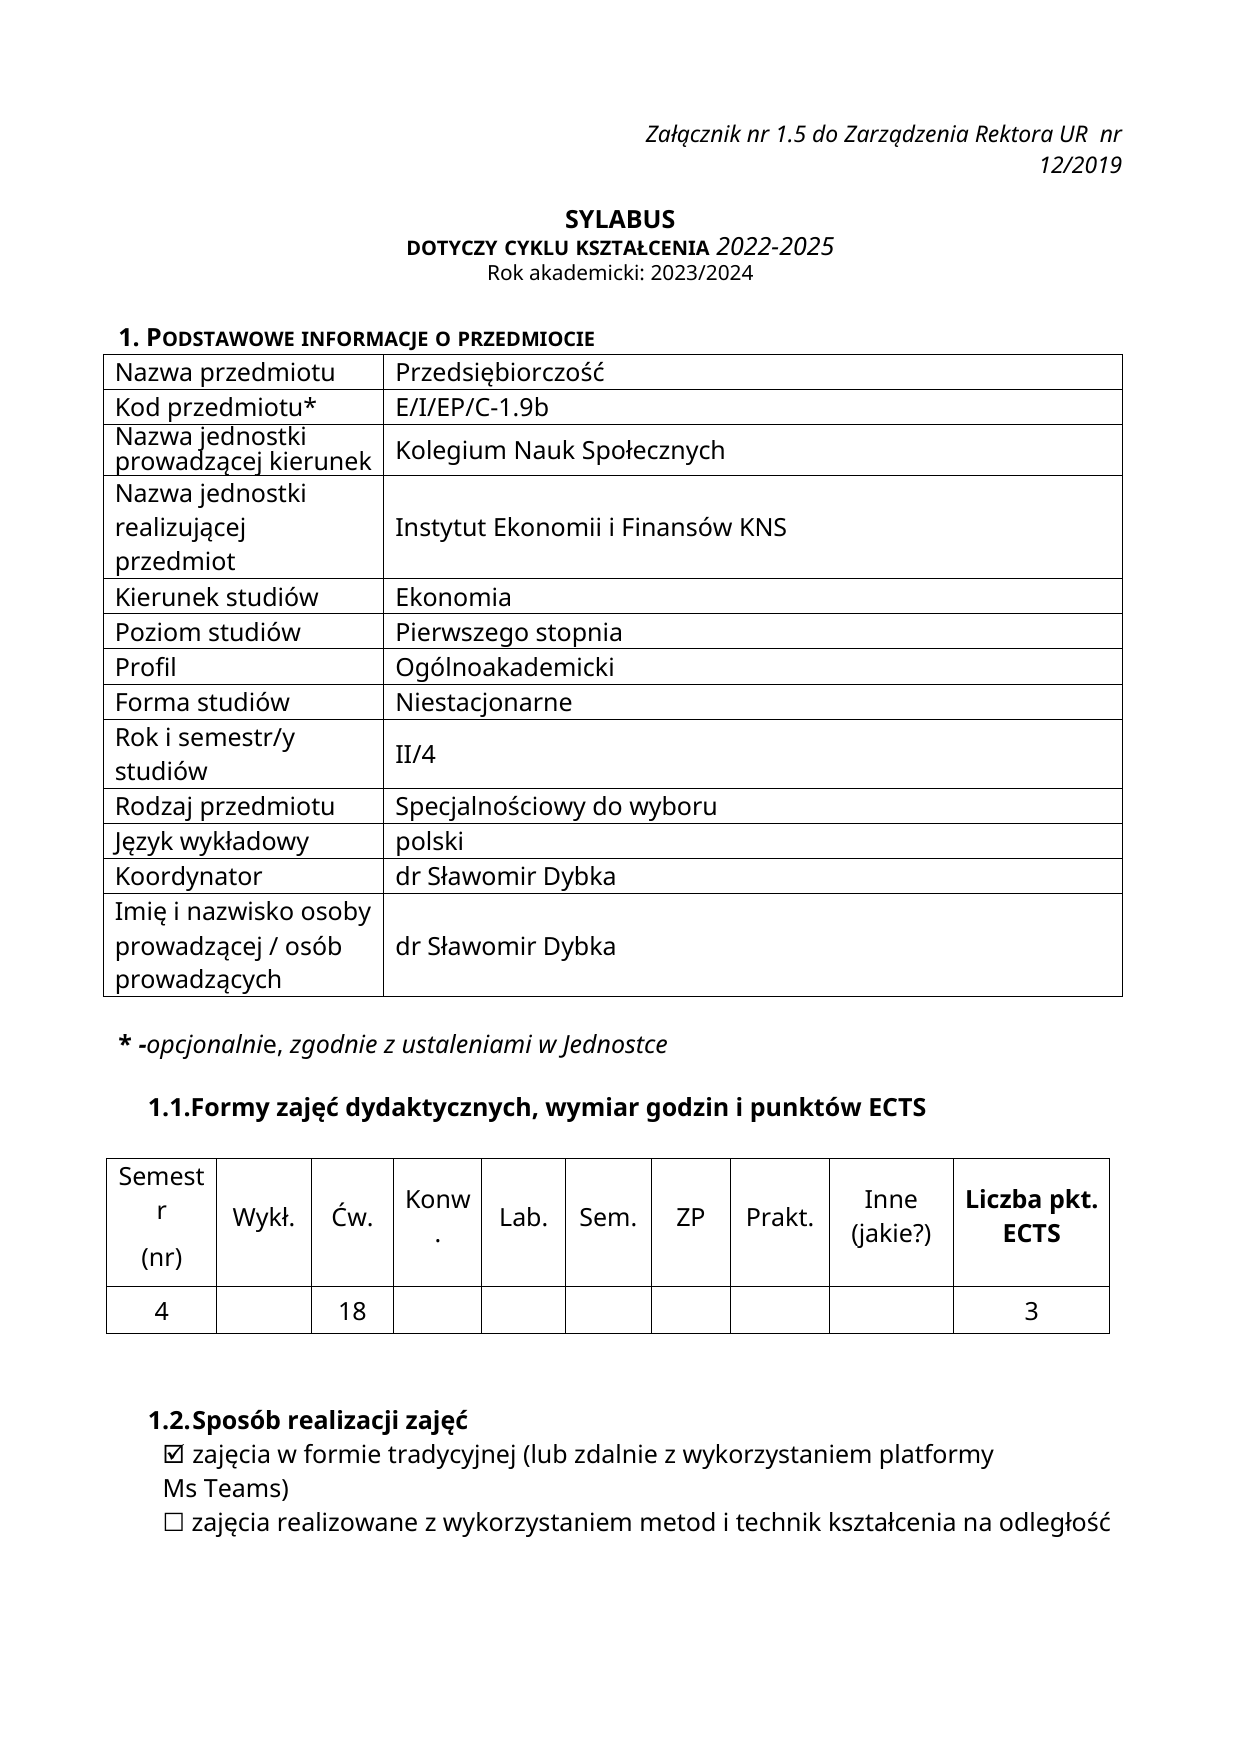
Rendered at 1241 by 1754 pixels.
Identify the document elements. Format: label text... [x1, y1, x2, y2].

table_cell 3 [954, 1287, 1109, 1333]
table_header Konw. [394, 1159, 481, 1286]
table_header Prakt. [731, 1159, 829, 1286]
table_cell Pierwszego stopnia [384, 614, 1122, 648]
table_cell [830, 1287, 953, 1333]
table_cell Profil [104, 649, 383, 683]
table_header Semestr (nr) [107, 1159, 216, 1286]
table_header Ćw. [312, 1159, 393, 1286]
table_cell Ogólnoakademicki [384, 649, 1122, 683]
table_cell Kierunek studiów [104, 579, 383, 613]
table_cell Poziom studiów [104, 614, 383, 648]
text dotyczy cyklu kształcenia 2022-2025 [118, 236, 1122, 261]
text ☐ zajęcia realizowane z wykorzystaniem metod i technik kształcenia na odległość [162, 1504, 1122, 1539]
table_header Liczba pkt. ECTS [954, 1159, 1109, 1286]
table_cell Forma studiów [104, 685, 383, 718]
table_cell dr Sławomir Dybka [384, 894, 1122, 996]
table_cell Imię i nazwisko osoby prowadzącej / osób prowadzących [104, 894, 383, 996]
text * -opcjonalnie, zgodnie z ustaleniami w Jednostce [118, 1026, 1122, 1061]
table_cell II/4 [384, 720, 1122, 788]
text zajęcia w formie tradycyjnej (lub zdalnie z wykorzystaniem platformy Ms Teams) [162, 1436, 1122, 1504]
table_cell Nazwa jednostki realizującej przedmiot [104, 476, 383, 578]
table_cell [217, 1287, 311, 1333]
table_cell 18 [312, 1287, 393, 1333]
text 1.2. Sposób realizacji zajęć [148, 1402, 1122, 1436]
table_cell E/I/EP/C-1.9b [384, 390, 1122, 424]
table_header Inne (jakie?) [830, 1159, 953, 1286]
table_header Sem. [566, 1159, 651, 1286]
table_header Nazwa przedmiotu [104, 355, 383, 389]
table_cell Ekonomia [384, 579, 1122, 613]
table_cell Kod przedmiotu* [104, 390, 383, 424]
table_cell Koordynator [104, 859, 383, 893]
text 1.1.Formy zajęć dydaktycznych, wymiar godzin i punktów ECTS [148, 1090, 1122, 1124]
text SYLABUS [118, 201, 1122, 236]
table_cell Nazwa jednostki prowadzącej kierunek [104, 425, 383, 475]
table_cell Język wykładowy [104, 824, 383, 858]
table_header Wykł. [217, 1159, 311, 1286]
text Rok akademicki: 2023/2024 [118, 261, 1122, 286]
text Załącznik nr 1.5 do Zarządzenia Rektora UR nr 12/2019 [118, 118, 1122, 181]
table_cell Niestacjonarne [384, 685, 1122, 718]
table_cell Rok i semestr/y studiów [104, 720, 383, 788]
table_cell Instytut Ekonomii i Finansów KNS [384, 476, 1122, 578]
table_cell Specjalnościowy do wyboru [384, 789, 1122, 823]
table_cell polski [384, 824, 1122, 858]
table_header ZP [652, 1159, 730, 1286]
table_cell dr Sławomir Dybka [384, 859, 1122, 893]
table_cell [482, 1287, 565, 1333]
text 1. Podstawowe informacje o przedmiocie [118, 319, 1122, 354]
table_header Lab. [482, 1159, 565, 1286]
table_header Przedsiębiorczość [384, 355, 1122, 389]
table_cell [652, 1287, 730, 1333]
table_cell [566, 1287, 651, 1333]
table_cell Rodzaj przedmiotu [104, 789, 383, 823]
table_cell 4 [107, 1287, 216, 1333]
table_cell Kolegium Nauk Społecznych [384, 425, 1122, 475]
table_cell [731, 1287, 829, 1333]
table_cell [394, 1287, 481, 1333]
